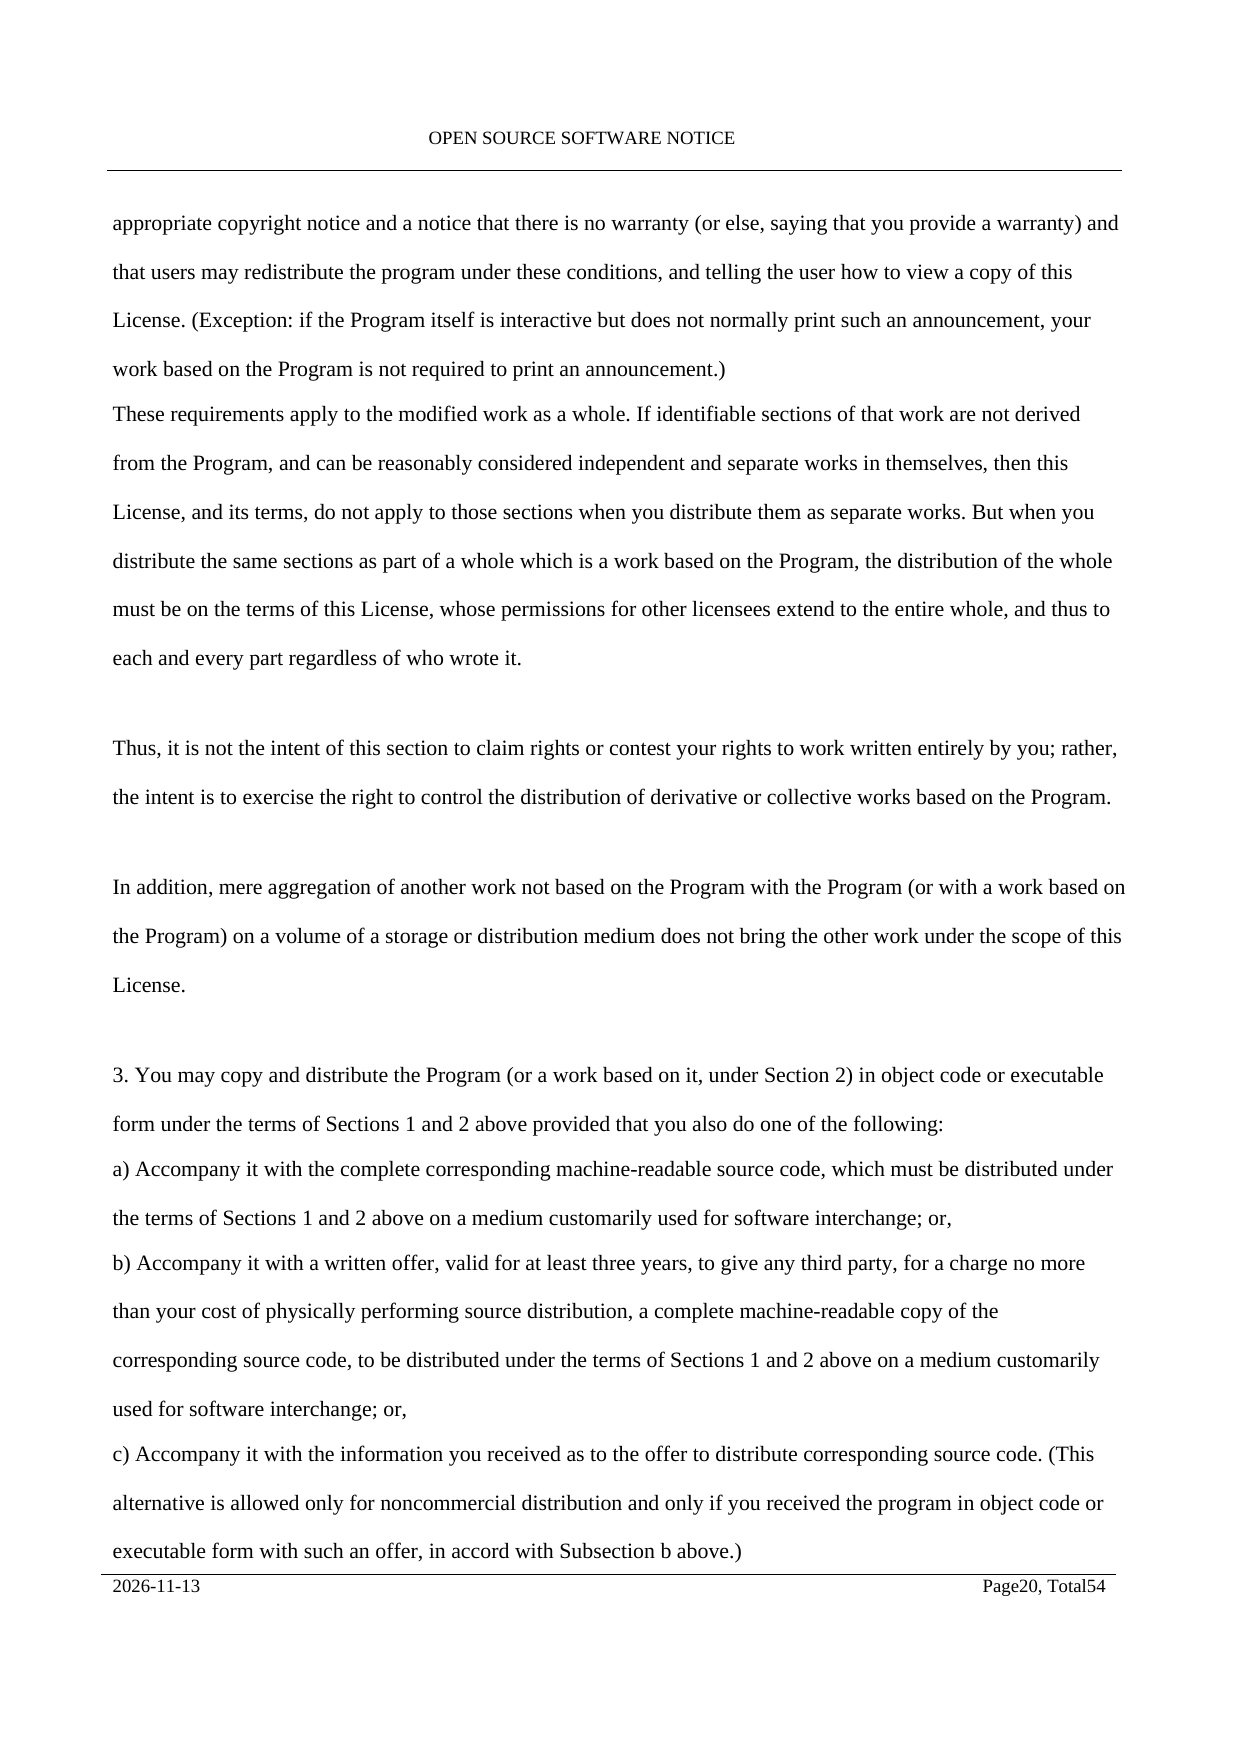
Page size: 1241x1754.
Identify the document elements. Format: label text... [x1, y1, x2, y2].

text In addition, mere aggregation of another work not based on the Program with the Program (or with a work based on the Program) on a volume of a storage or distribution medium does not bring the other work under the scope of this License. [112, 871, 1128, 1001]
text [112, 206, 1128, 385]
text c) Accompany it with the information you received as to the offer to distribute corresponding source code. (This alternative is allowed only for noncommercial distribution and only if you received the program in object code or executable form with such an offer, in accord with Subsection b above.) [112, 1437, 1128, 1567]
text a) Accompany it with the complete corresponding machine-readable source code, which must be distributed under the terms of Sections 1 and 2 above on a medium customarily used for software interchange; or, [112, 1152, 1128, 1233]
text b) Accompany it with a written offer, valid for at least three years, to give any third party, for a charge no more than your cost of physically performing source distribution, a complete machine-readable copy of the corresponding source code, to be distributed under the terms of Sections 1 and 2 above on a medium customarily used for software interchange; or, [112, 1246, 1128, 1425]
text 3. You may copy and distribute the Program (or a work based on it, under Section 2) in object code or executable form under the terms of Sections 1 and 2 above provided that you also do one of the following: [112, 1058, 1128, 1139]
text These requirements apply to the modified work as a whole. If identifiable sections of that work are not derived from the Program, and can be reasonably considered independent and separate works in themselves, then this License, and its terms, do not apply to those sections when you distribute them as separate works. But when you distribute the same sections as part of a whole which is a work based on the Program, the distribution of the whole must be on the terms of this License, whose permissions for other licensees extend to the entire whole, and thus to each and every part regardless of who wrote it. [112, 398, 1128, 674]
text Thus, it is not the intent of this section to claim rights or contest your rights to work written entirely by you; rather, the intent is to exercise the right to control the distribution of derivative or collective works based on the Program. [112, 732, 1128, 813]
